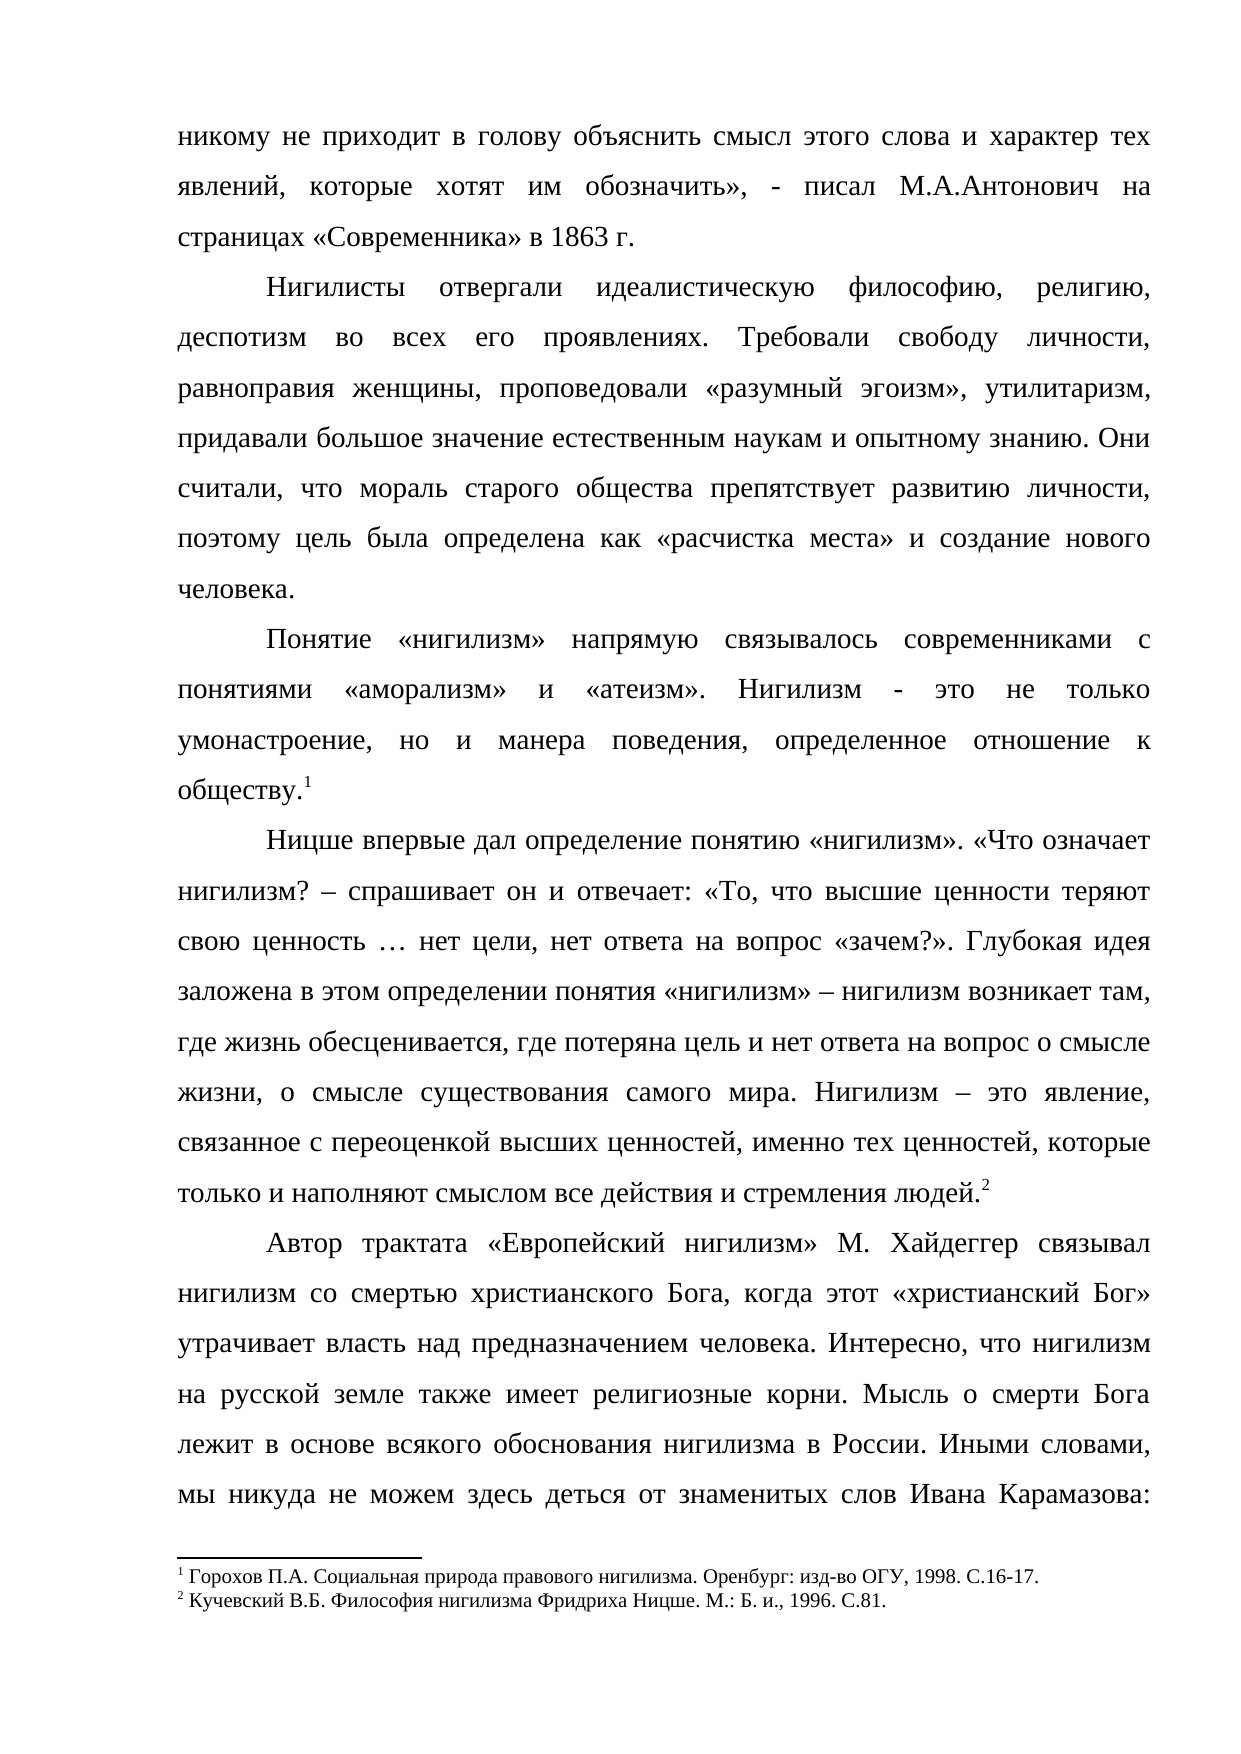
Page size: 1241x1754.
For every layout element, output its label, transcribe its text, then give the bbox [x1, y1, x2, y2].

text Понятие «нигилизм» напрямую связывалось современниками с понятиями «аморализм» и «атеизм». Нигилизм - это не только умонастроение, но и манера поведения, определенное отношение к обществу. [177, 621, 1152, 806]
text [177, 118, 1152, 252]
text Нигилисты отвергали идеалистическую философию, религию, деспотизм во всех его проявлениях. Требовали свободу личности, равноправия женщины, проповедовали «разумный эгоизм», утилитаризм, придавали большое значение естественным наукам и опытному знанию. Они считали, что мораль старого общества препятствует развитию личности, поэтому цель была определена как «расчистка места» и создание нового человека. [177, 269, 1152, 604]
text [177, 1225, 1152, 1510]
text Ницше впервые дал определение понятию «нигилизм». «Что означает нигилизм? – спрашивает он и отвечает: «То, что высшие ценности теряют свою ценность … нет цели, нет ответа на вопрос «зачем?». Глубокая идея заложена в этом определении понятия «нигилизм» – нигилизм возникает там, где жизнь обесценивается, где потеряна цель и нет ответа на вопрос о смысле жизни, о смысле существования самого мира. Нигилизм – это явление, связанное с переоценкой высших ценностей, именно тех ценностей, которые только и наполняют смыслом все действия и стремления людей. [177, 822, 1152, 1208]
